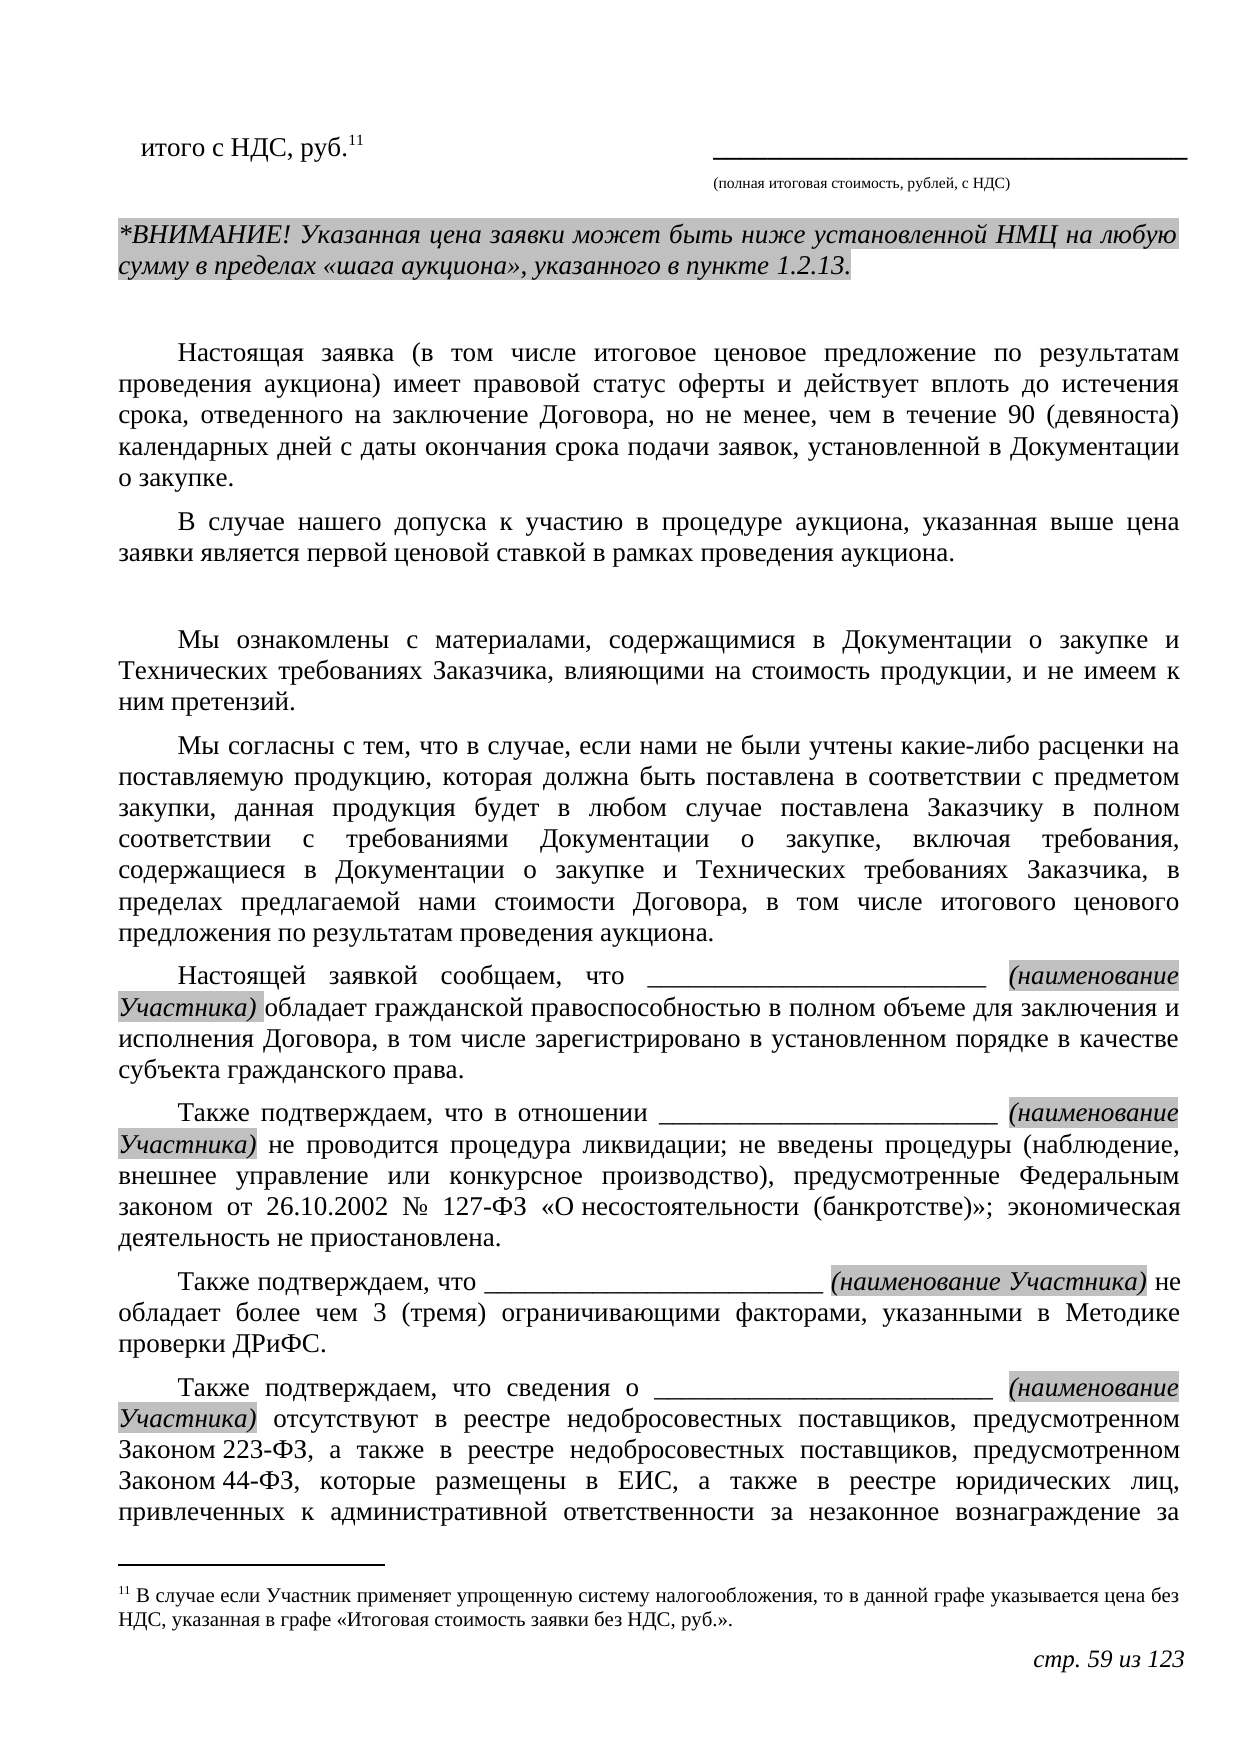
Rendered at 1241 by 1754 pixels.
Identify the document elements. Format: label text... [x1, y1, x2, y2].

table_cell итого с НДС, руб. [129, 118, 702, 205]
text *ВНИМАНИЕ! Указанная цена заявки может быть ниже установленной НМЦ на любую сумму в пределах «шага аукциона», указанного в пункте 1.2.13. [851, 218, 1181, 280]
text Также подтверждаем, что _________________________ (наименование Участника) не обладает более чем 3 (тремя) ограничивающими факторами, указанными в Методике проверки ДРиФС. [118, 1265, 1181, 1358]
text Настоящей заявкой сообщаем, что _________________________ (наименование Участника) обладает гражданской правоспособностью в полном объеме для заключения и исполнения Договора, в том числе зарегистрировано в установленном порядке в качестве субъекта гражданского права. [118, 959, 1181, 1084]
text Мы ознакомлены с материалами, содержащимися в Документации о закупке и Технических требованиях Заказчика, влияющими на стоимость продукции, и не имеем к ним претензий. [118, 623, 1181, 716]
text Мы согласны с тем, что в случае, если нами не были учтены какие-либо расценки на поставляемую продукцию, которая должна быть поставлена в соответствии с предметом закупки, данная продукция будет в любом случае поставлена Заказчику в полном соответствии с требованиями Документации о закупке, включая требования, содержащиеся в Документации о закупке и Технических требованиях Заказчика, в пределах предлагаемой нами стоимости Договора, в том числе итогового ценового предложения по результатам проведения аукциона. [118, 729, 1181, 947]
text Также подтверждаем, что в отношении _________________________ (наименование Участника) не проводится процедура ликвидации; не введены процедуры (наблюдение, внешнее управление или конкурсное производство), предусмотренные Федеральным законом от 26.10.2002 № 127-ФЗ «О несостоятельности (банкротстве)»; экономическая деятельность не приостановлена. [118, 1097, 1181, 1252]
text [118, 1371, 1181, 1526]
text Настоящая заявка (в том числе итоговое ценовое предложение по результатам проведения аукциона) имеет правовой статус оферты и действует вплоть до истечения срока, отведенного на заключение Договора, но не менее, чем в течение 90 (девяноста) календарных дней с даты окончания срока подачи заявок, установленной в Документации о закупке. [118, 336, 1181, 492]
text В случае нашего допуска к участию в процедуре аукциона, указанная выше цена заявки является первой ценовой ставкой в рамках проведения аукциона. [118, 504, 1181, 567]
table_cell ___________________________________ (полная итоговая стоимость, рублей, с НДС) [702, 118, 1204, 205]
